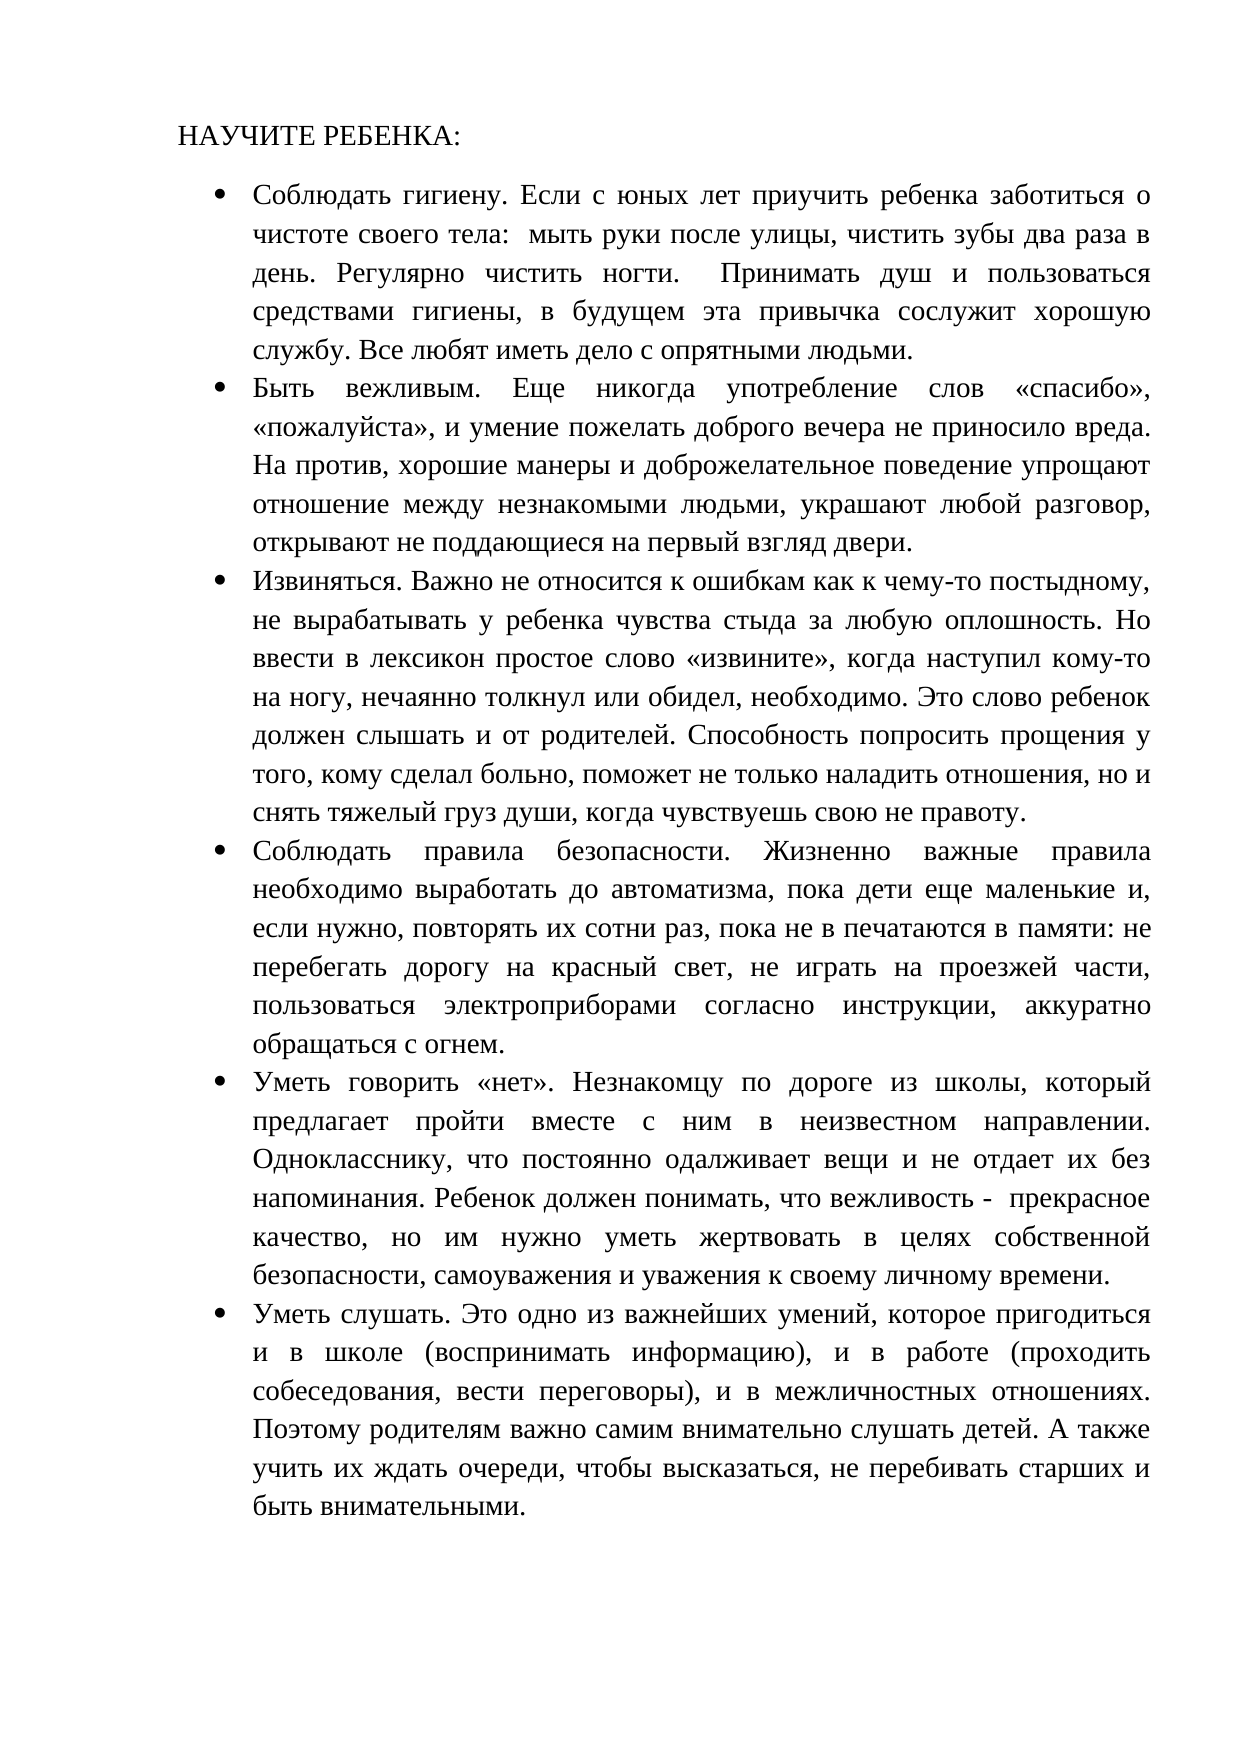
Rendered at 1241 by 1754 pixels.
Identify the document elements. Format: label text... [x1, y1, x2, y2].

text НАУЧИТЕ РЕБЕНКА: [177, 118, 1152, 152]
list Быть вежливым. Еще никогда употребление слов «спасибо», «пожалуйста», и умение пожелать доброго вечера не приносило вреда. На против, хорошие манеры и доброжелательное поведение упрощают отношение между незнакомыми людьми, украшают любой разговор, открывают не поддающиеся на первый взгляд двери. [215, 370, 1152, 558]
list Соблюдать гигиену. Если с юных лет приучить ребенка заботиться о чистоте своего тела: мыть руки после улицы, чистить зубы два раза в день. Регулярно чистить ногти. Принимать душ и пользоваться средствами гигиены, в будущем эта привычка сослужит хорошую службу. Все любят иметь дело с опрятными людьми. [215, 177, 1152, 365]
list Уметь говорить «нет». Незнакомцу по дороге из школы, который предлагает пройти вместе с ним в неизвестном направлении. Однокласснику, что постоянно одалживает вещи и не отдает их без напоминания. Ребенок должен понимать, что вежливость - прекрасное качество, но им нужно уметь жертвовать в целях собственной безопасности, самоуважения и уважения к своему личному времени. [215, 1064, 1152, 1291]
list Соблюдать правила безопасности. Жизненно важные правила необходимо выработать до автоматизма, пока дети еще маленькие и, если нужно, повторять их сотни раз, пока не в печатаются в памяти: не перебегать дорогу на красный свет, не играть на проезжей части, пользоваться электроприборами согласно инструкции, аккуратно обращаться с огнем. [215, 833, 1152, 1059]
list Уметь слушать. Это одно из важнейших умений, которое пригодиться и в школе (воспринимать информацию), и в работе (проходить собеседования, вести переговоры), и в межличностных отношениях. Поэтому родителям важно самим внимательно слушать детей. А также учить их ждать очереди, чтобы высказаться, не перебивать старших и быть внимательными. [215, 1296, 1152, 1522]
list Извиняться. Важно не относится к ошибкам как к чему-то постыдному, не вырабатывать у ребенка чувства стыда за любую оплошность. Но ввести в лексикон простое слово «извините», когда наступил кому-то на ногу, нечаянно толкнул или обидел, необходимо. Это слово ребенок должен слышать и от родителей. Способность попросить прощения у того, кому сделал больно, поможет не только наладить отношения, но и снять тяжелый груз души, когда чувствуешь свою не правоту. [215, 563, 1152, 828]
